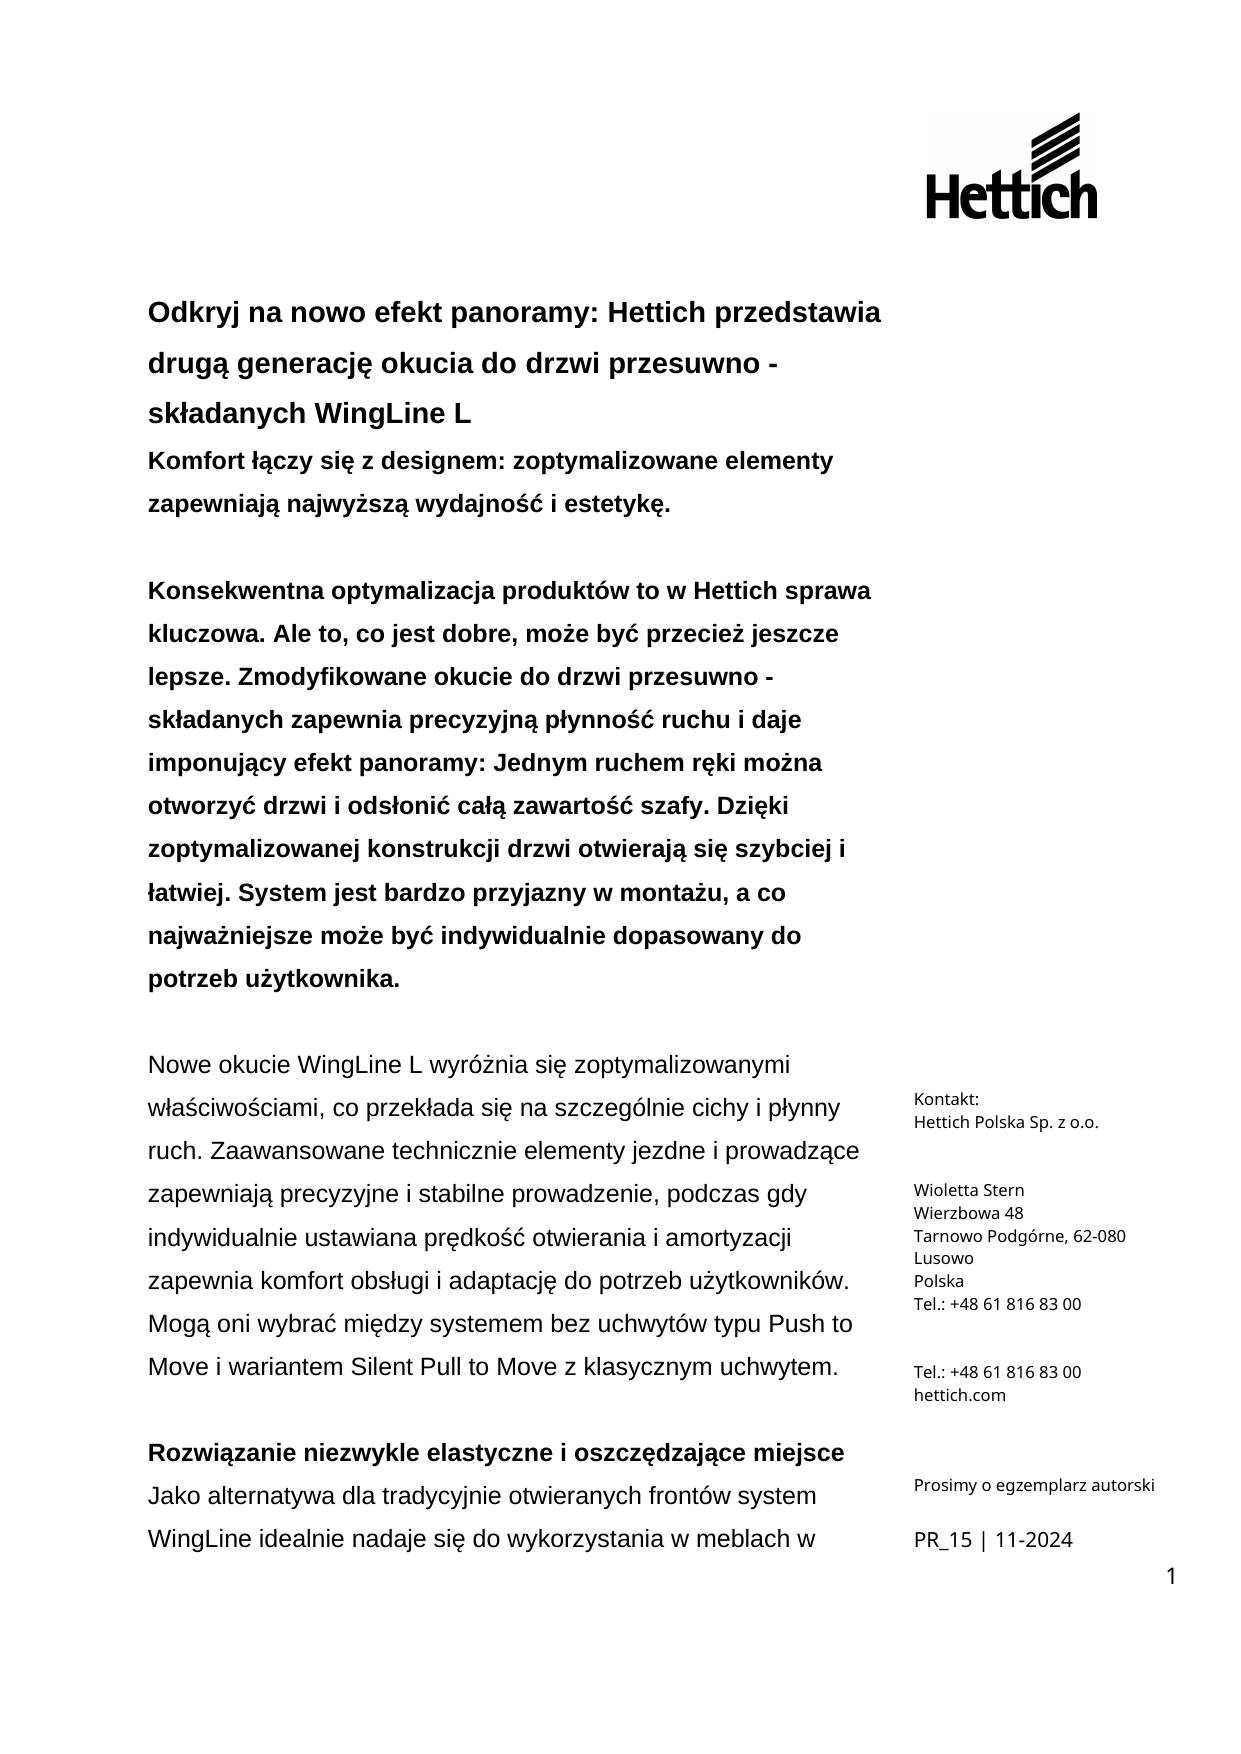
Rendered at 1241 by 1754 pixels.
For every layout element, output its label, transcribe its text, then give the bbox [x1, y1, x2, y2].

text Komfort łączy się z designem: zoptymalizowane elementy zapewniają najwyższą wydajność i estetykę. [148, 446, 886, 518]
text Odkryj na nowo efekt panoramy: Hettich przedstawia drugą generację okucia do drzwi przesuwno - składanych WingLine L [148, 295, 886, 429]
picture [926, 112, 1097, 219]
text Nowe okucie WingLine L wyróżnia się zoptymalizowanymi właściwościami, co przekłada się na szczególnie cichy i płynny ruch. Zaawansowane technicznie elementy jezdne i prowadzące zapewniają precyzyjne i stabilne prowadzenie, podczas gdy indywidualnie ustawiana prędkość otwierania i amortyzacji zapewnia komfort obsługi i adaptację do potrzeb użytkowników. Mogą oni wybrać między systemem bez uchwytów typu Push to Move i wariantem Silent Pull to Move z klasycznym uchwytem. [148, 1050, 886, 1381]
text Konsekwentna optymalizacja produktów to w Hettich sprawa kluczowa. Ale to, co jest dobre, może być przecież jeszcze lepsze. Zmodyfikowane okucie do drzwi przesuwno - składanych zapewnia precyzyjną płynność ruchu i daje imponujący efekt panoramy: Jednym ruchem ręki można otworzyć drzwi i odsłonić całą zawartość szafy. Dzięki zoptymalizowanej konstrukcji drzwi otwierają się szybciej i łatwiej. System jest bardzo przyjazny w montażu, a co najważniejsze może być indywidualnie dopasowany do potrzeb użytkownika. [148, 576, 886, 992]
